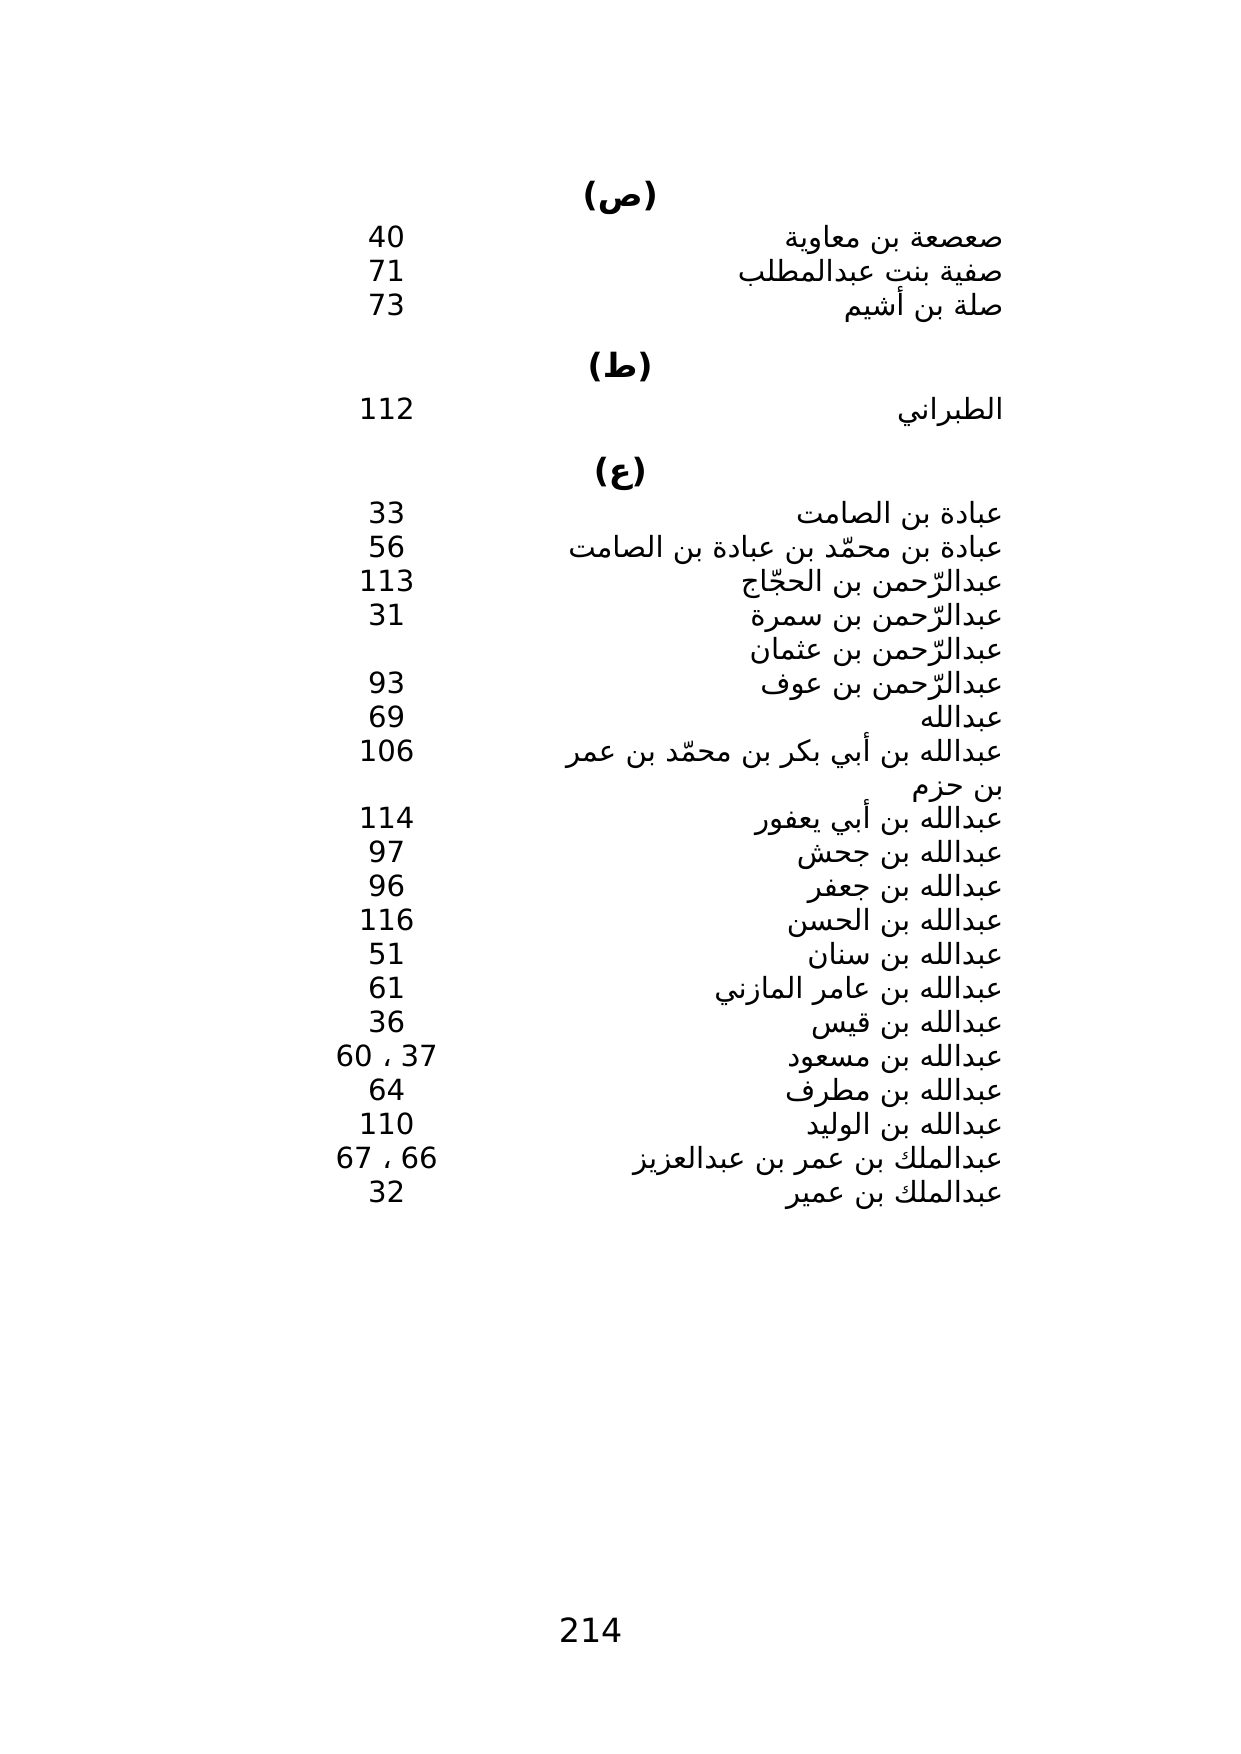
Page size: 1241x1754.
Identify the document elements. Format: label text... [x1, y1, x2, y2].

text (ع) [237, 451, 1003, 490]
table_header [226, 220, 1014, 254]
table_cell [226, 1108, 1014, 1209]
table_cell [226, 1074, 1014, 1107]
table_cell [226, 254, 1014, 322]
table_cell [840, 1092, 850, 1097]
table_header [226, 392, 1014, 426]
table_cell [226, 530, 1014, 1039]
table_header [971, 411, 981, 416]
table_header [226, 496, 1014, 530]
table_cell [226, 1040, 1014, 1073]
text (ط) [237, 347, 1003, 386]
text (ص) [237, 175, 1003, 214]
